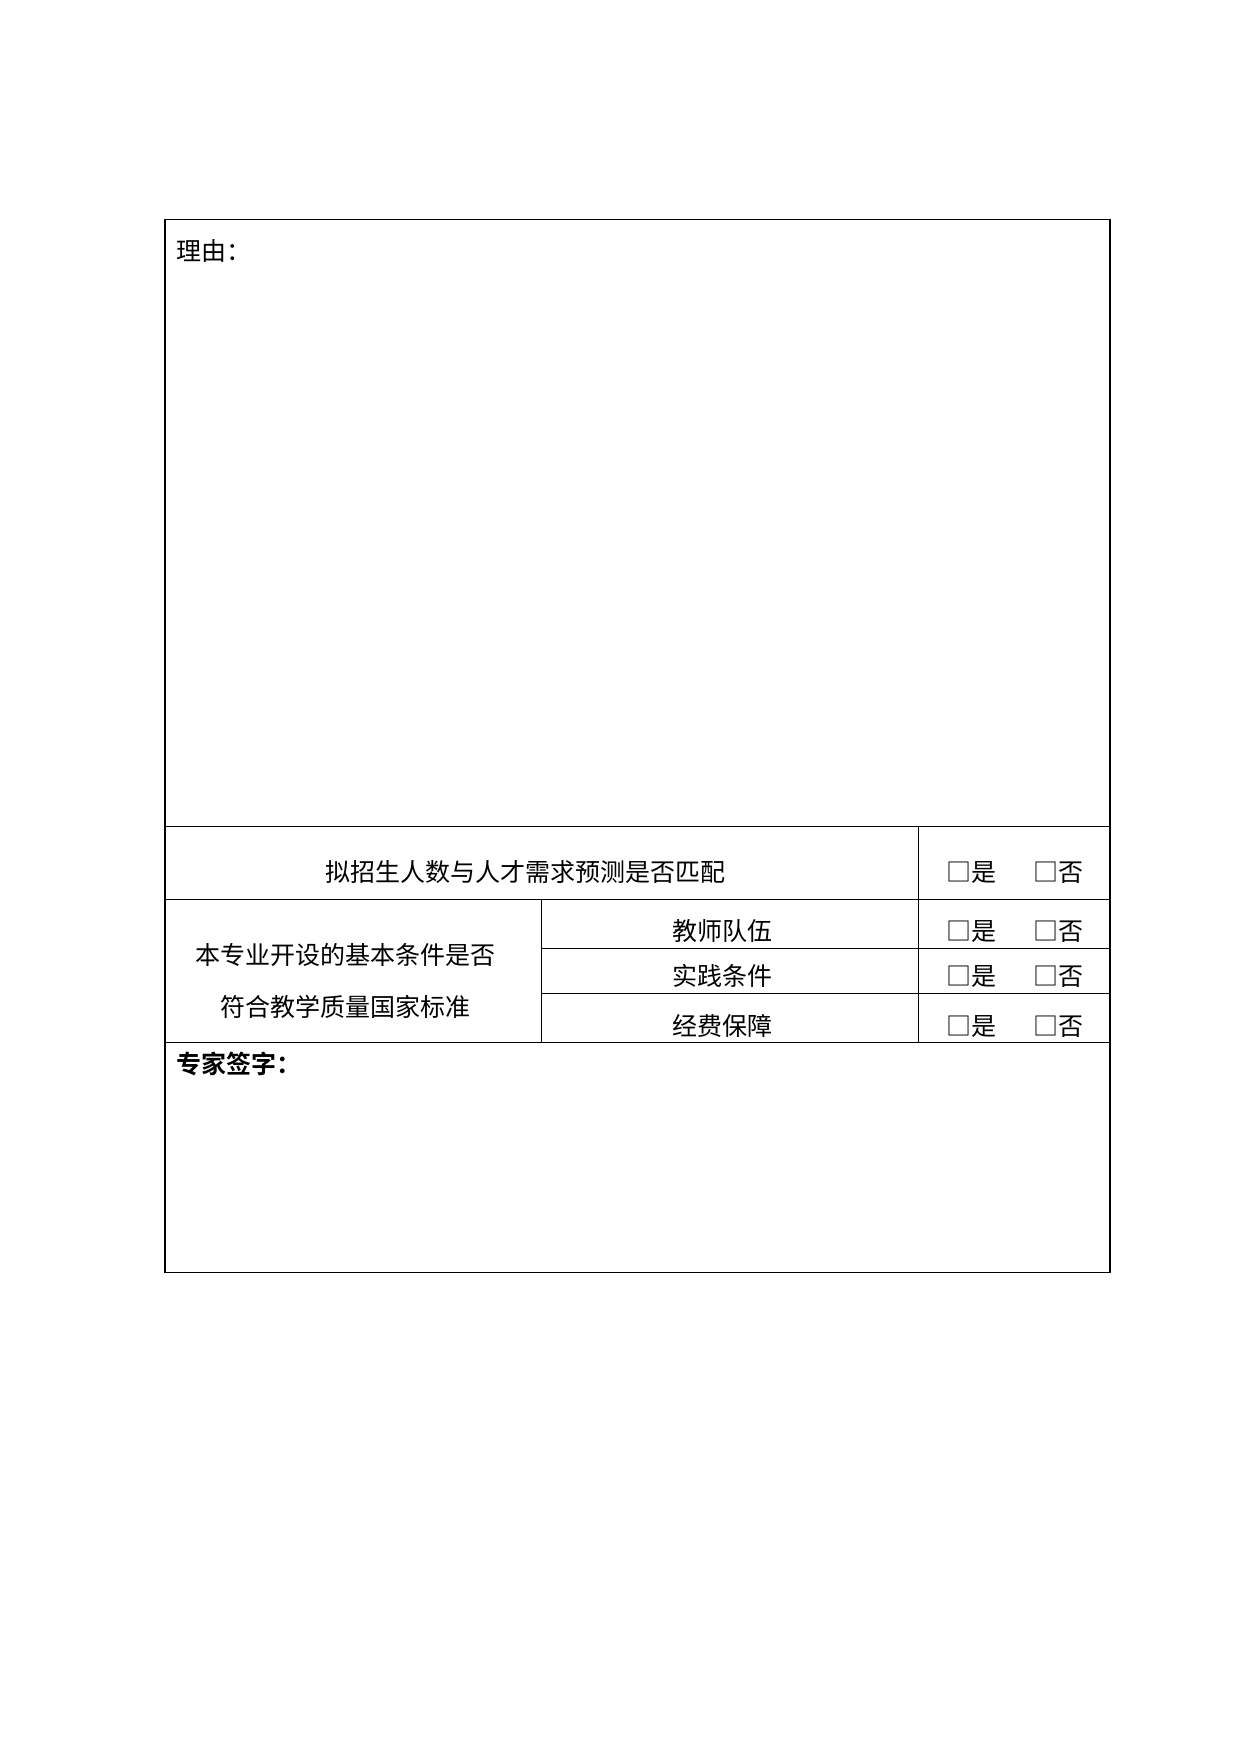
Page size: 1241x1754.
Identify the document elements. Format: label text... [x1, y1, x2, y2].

table_cell 专家签字： [166, 1043, 1109, 1272]
table_cell 实践条件 [542, 949, 918, 993]
table_cell □是 □否 [919, 994, 1109, 1042]
table_cell 经费保障 [542, 994, 918, 1042]
table_cell □是 □否 [919, 949, 1109, 993]
table_cell 教师队伍 [542, 900, 918, 948]
table_cell 本专业开设的基本条件是否符合教学质量国家标准 [166, 900, 541, 1042]
table_cell 理由： [166, 220, 1109, 826]
table_cell □是 □否 [919, 827, 1109, 899]
table_cell 拟招生人数与人才需求预测是否匹配 [166, 827, 918, 899]
table_cell □是 □否 [919, 900, 1109, 948]
